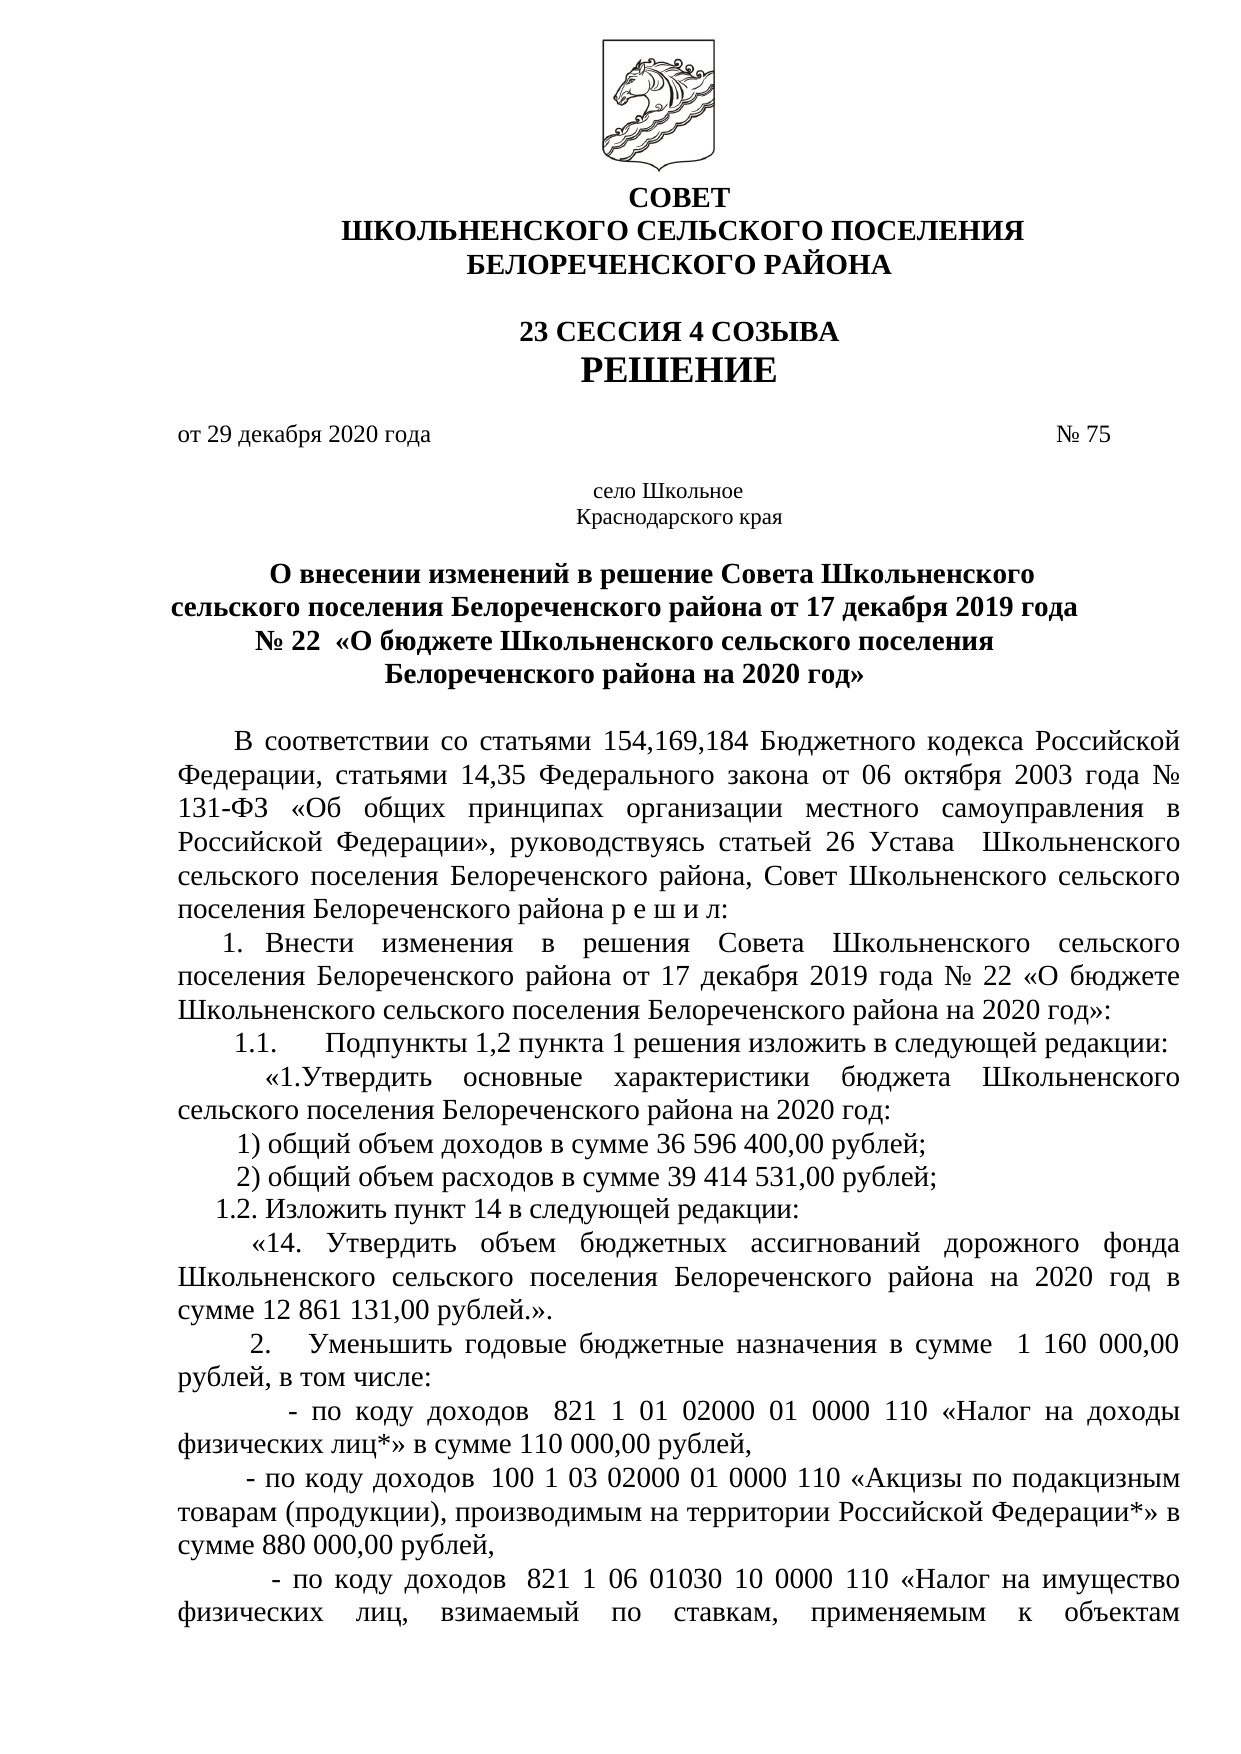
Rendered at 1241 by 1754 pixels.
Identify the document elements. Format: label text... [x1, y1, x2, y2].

text - по коду доходов 821 1 01 02000 01 0000 110 «Налог на доходы физических лиц*» в сумме 110 000,00 рублей, [177, 1393, 1181, 1460]
text РЕШЕНИЕ [177, 347, 1181, 391]
table_header О внесении изменений в решение Совета Школьненского сельского поселения Белореченского района от 17 декабря 2019 года № 22 «О бюджете Школьненского сельского поселения Белореченского района на 2020 год» [155, 556, 1094, 723]
text 1.2. Изложить пункт 14 в следующей редакции: [215, 1193, 1181, 1225]
text БЕЛОРЕЧЕНСКОГО РАЙОНА [177, 247, 1181, 280]
text 2. Уменьшить годовые бюджетные назначения в сумме 1 160 000,00 рублей, в том числе: [177, 1326, 1181, 1393]
picture [602, 39, 715, 172]
text 2) общий объем расходов в сумме 39 414 531,00 рублей; [233, 1159, 1181, 1193]
text «1.Утвердить основные характеристики бюджета Школьненского сельского поселения Белореченского района на 2020 год: [177, 1059, 1181, 1126]
list Подпункты 1,2 пункта 1 решения изложить в следующей редакции: [177, 1025, 1181, 1059]
text село Школьное [177, 477, 1181, 503]
text ШКОЛЬНЕНСКОГО СЕЛЬСКОГО ПОСЕЛЕНИЯ [177, 213, 1181, 247]
text «14. Утвердить объем бюджетных ассигнований дорожного фонда Школьненского сельского поселения Белореченского района на 2020 год в сумме 12 861 131,00 рублей.». [177, 1225, 1181, 1326]
text Краснодарского края [177, 503, 1181, 529]
text СОВЕТ [177, 180, 1181, 213]
list Внести изменения в решения Совета Школьненского сельского поселения Белореченского района от 17 декабря 2019 года № 22 «О бюджете Школьненского сельского поселения Белореченского района на 2020 год»: [177, 925, 1181, 1025]
text В соответствии со статьями 154,169,184 Бюджетного кодекса Российской Федерации, статьями 14,35 Федерального закона от 06 октября 2003 года № 131-ФЗ «Об общих принципах организации местного самоуправления в Российской Федерации», руководствуясь статьей 26 Устава Школьненского сельского поселения Белореченского района, Совет Школьненского сельского поселения Белореченского района р е ш и л: [177, 723, 1181, 925]
text - по коду доходов 100 1 03 02000 01 0000 110 «Акцизы по подакцизным товарам (продукции), производимым на территории Российской Федерации*» в сумме 880 000,00 рублей, [177, 1460, 1181, 1561]
text 23 СЕССИЯ 4 СОЗЫВА [177, 314, 1181, 347]
text от 29 декабря 2020 года № 75 [177, 419, 1181, 448]
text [177, 1561, 1181, 1628]
text 1) общий объем доходов в сумме 36 596 400,00 рублей; [233, 1126, 1181, 1159]
